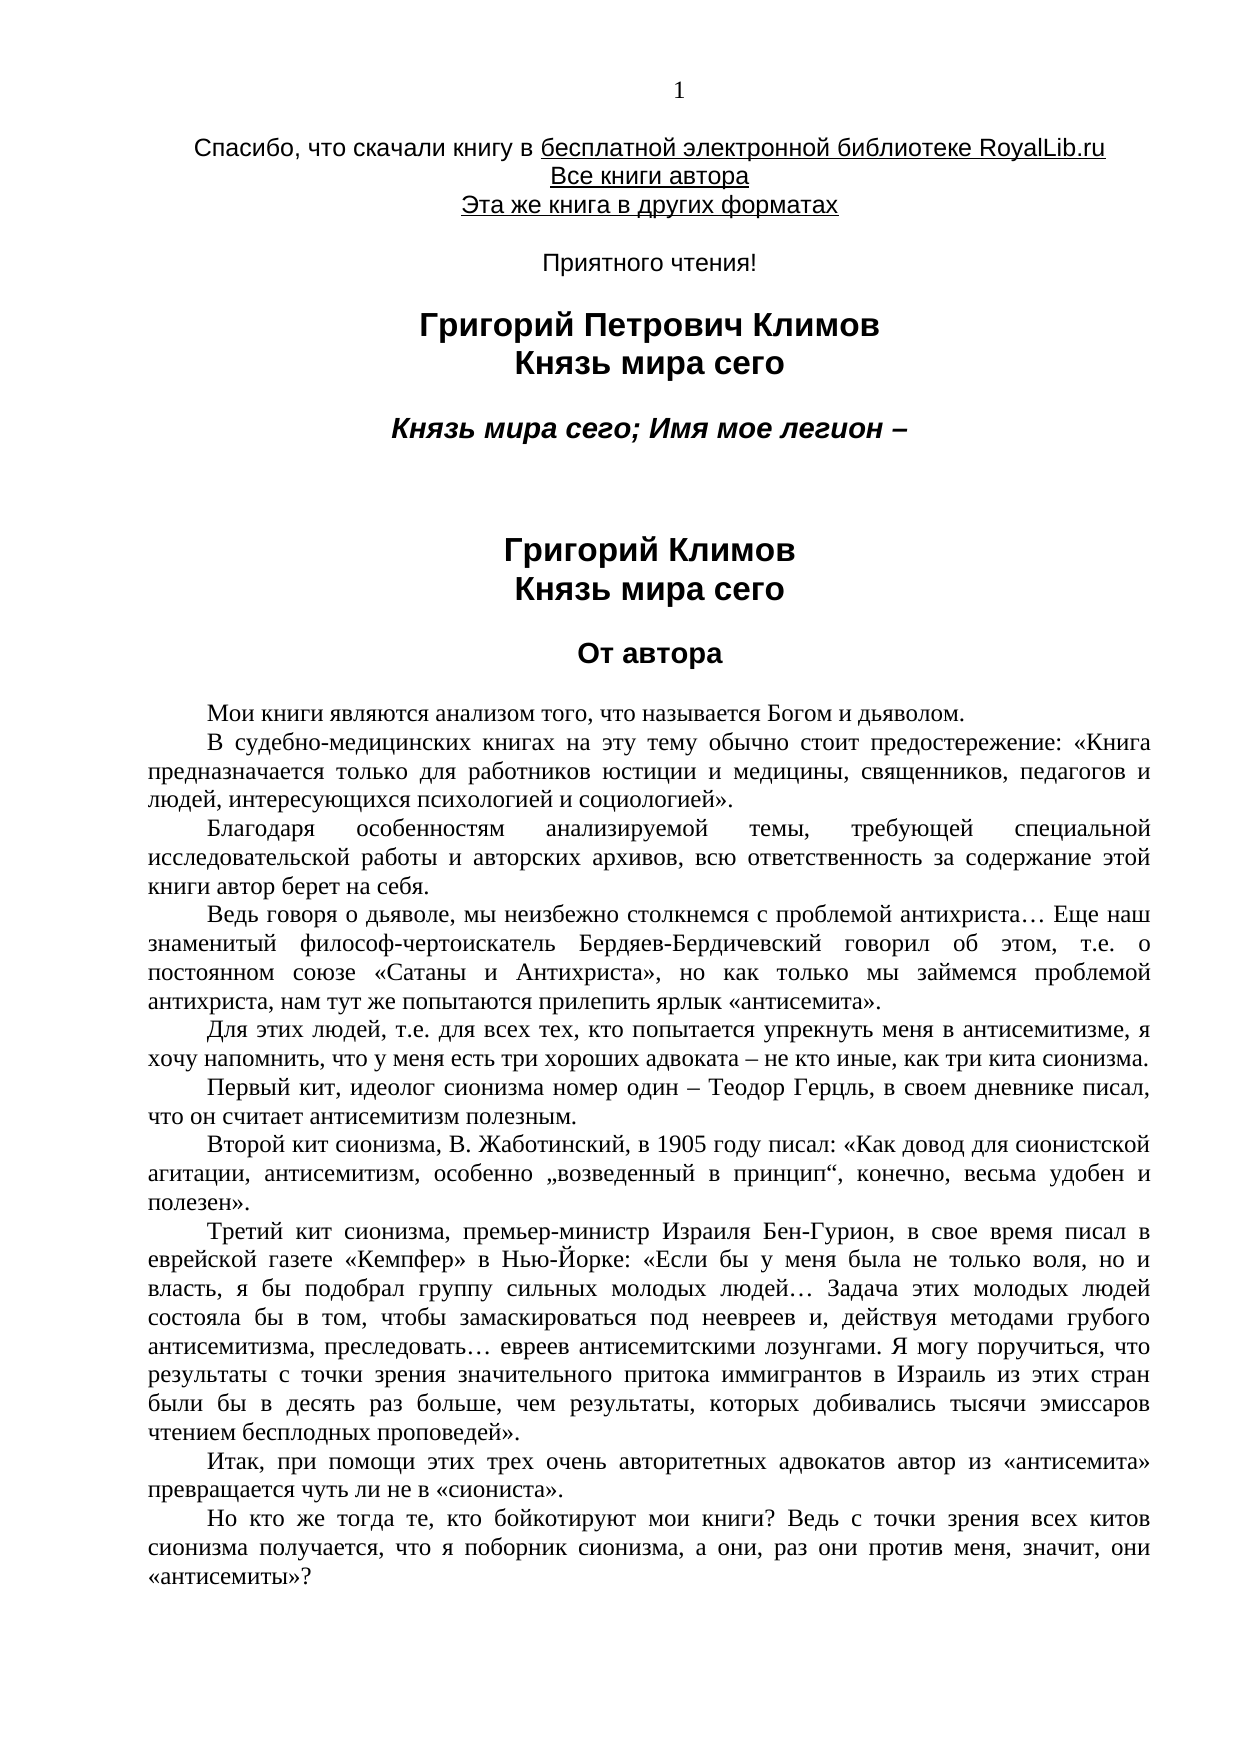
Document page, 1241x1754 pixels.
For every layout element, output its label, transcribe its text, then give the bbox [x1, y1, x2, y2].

text В судебно-медицинских книгах на эту тему обычно стоит предостережение: «Книга предназначается только для работников юстиции и медицины, священников, педагогов и людей, интересующихся психологией и социологией». [148, 727, 1152, 813]
text Первый кит, идеолог сионизма номер один – Теодор Герцль, в своем дневнике писал, что он считает антисемитизм полезным. [148, 1072, 1152, 1129]
text Все книги автора [148, 161, 1152, 190]
text Третий кит сионизма, премьер-министр Израиля Бен-Гурион, в свое время писал в еврейской газете «Кемпфер» в Нью-Йорке: «Если бы у меня была не только воля, но и власть, я бы подобрал группу сильных молодых людей… Задача этих молодых людей состояла бы в том, чтобы замаскироваться под неевреев и, действуя методами грубого антисемитизма, преследовать… евреев антисемитскими лозунгами. Я могу поручиться, что результаты с точки зрения значительного притока иммигрантов в Израиль из этих стран были бы в десять раз больше, чем результаты, которых добивались тысячи эмиссаров чтением бесплодных проповедей». [148, 1216, 1152, 1446]
subtitle Григорий Петрович Климов [148, 305, 1152, 343]
text Мои книги являются анализом того, что называется Богом и дьяволом. [148, 698, 1152, 727]
text Но кто же тогда те, кто бойкотируют мои книги? Ведь с точки зрения всех китов сионизма получается, что я поборник сионизма, а они, раз они против меня, значит, они «антисемиты»? [148, 1503, 1152, 1589]
text Приятного чтения! [148, 247, 1152, 276]
subtitle Князь мира сего [148, 569, 1152, 607]
text Ведь говоря о дьяволе, мы неизбежно столкнемся с проблемой антихриста… Еще наш знаменитый философ-чертоискатель Бердяев-Бердичевский говорил об этом, т.е. о постоянном союзе «Сатаны и Антихриста», но как только мы займемся проблемой антихриста, нам тут же попытаются прилепить ярлык «антисемита». [148, 899, 1152, 1014]
text Благодаря особенностям анализируемой темы, требующей специальной исследовательской работы и авторских архивов, всю ответственность за содержание этой книги автор берет на себя. [148, 813, 1152, 899]
text Для этих людей, т.е. для всех тех, кто попытается упрекнуть меня в антисемитизме, я хочу напомнить, что у меня есть три хороших адвоката – не кто иные, как три кита сионизма. [148, 1014, 1152, 1072]
text Эта же книга в других форматах [148, 190, 1152, 219]
subtitle От автора [148, 636, 1152, 669]
subtitle Князь мира сего [148, 343, 1152, 382]
text Итак, при помощи этих трех очень авторитетных адвокатов автор из «антисемита» превращается чуть ли не в «сиониста». [148, 1446, 1152, 1503]
text Спасибо, что скачали книгу в бесплатной электронной библиотеке RoyalLib.ru [148, 132, 1152, 161]
text Второй кит сионизма, В. Жаботинский, в 1905 году писал: «Как довод для сионистской агитации, антисемитизм, особенно „возведенный в принцип“, конечно, весьма удобен и полезен». [148, 1129, 1152, 1216]
subtitle Князь мира сего; Имя мое легион – [148, 411, 1152, 444]
subtitle Григорий Климов [148, 530, 1152, 569]
